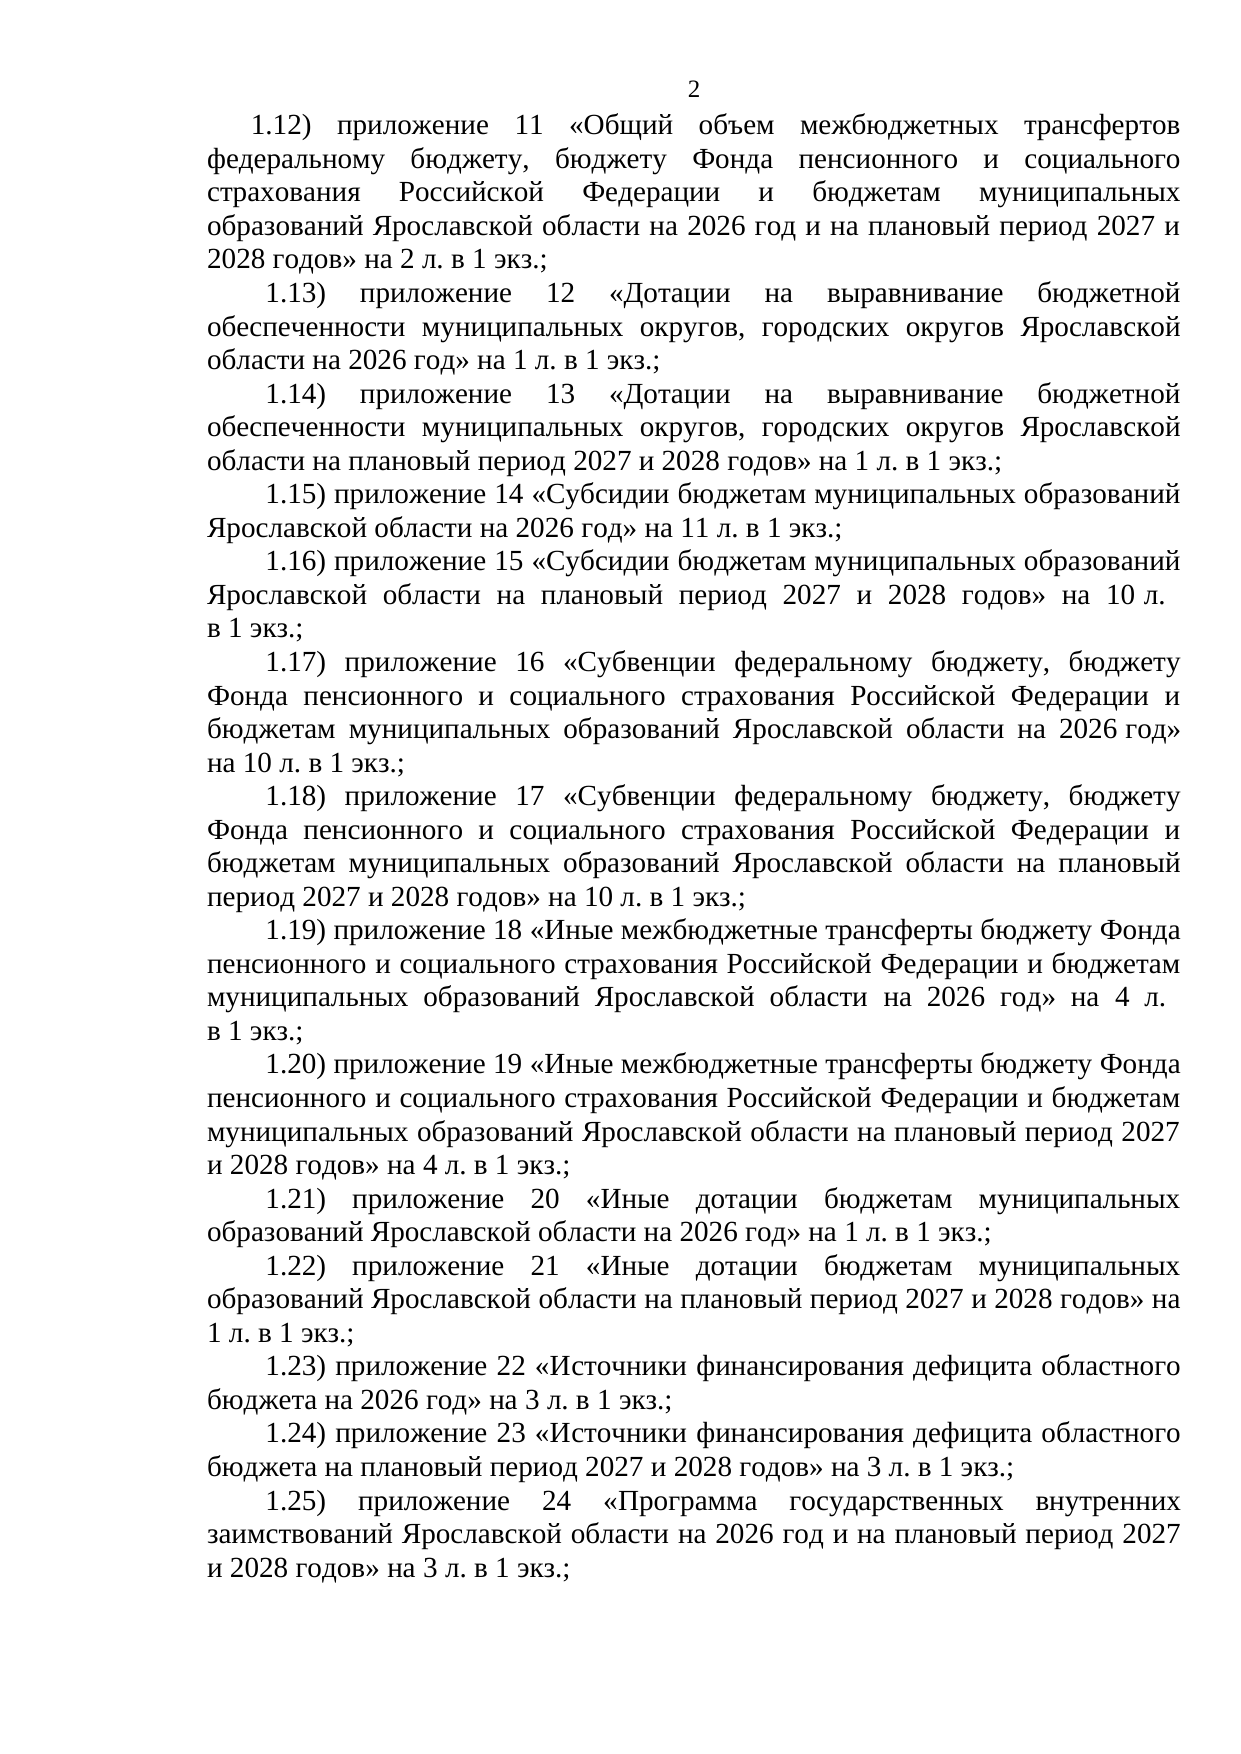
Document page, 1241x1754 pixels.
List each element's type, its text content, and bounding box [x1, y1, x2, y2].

text 1.15) приложение 14 «Субсидии бюджетам муниципальных образований Ярославской области на 2026 год» на 11 л. в 1 экз.; [207, 476, 1181, 543]
text 1.17) приложение 16 «Субвенции федеральному бюджету, бюджету Фонда пенсионного и социального страхования Российской Федерации и бюджетам муниципальных образований Ярославской области на 2026 год» на 10 л. в 1 экз.; [207, 644, 1181, 778]
text 1.25) приложение 24 «Программа государственных внутренних заимствований Ярославской области на 2026 год и на плановый период 2027 и 2028 годов» на 3 л. в 1 экз.; [207, 1483, 1181, 1583]
text 1.24) приложение 23 «Источники финансирования дефицита областного бюджета на плановый период 2027 и 2028 годов» на 3 л. в 1 экз.; [207, 1416, 1181, 1483]
text 1.18) приложение 17 «Субвенции федеральному бюджету, бюджету Фонда пенсионного и социального страхования Российской Федерации и бюджетам муниципальных образований Ярославской области на плановый период 2027 и 2028 годов» на 10 л. в 1 экз.; [207, 778, 1181, 912]
text 1.14) приложение 13 «Дотации на выравнивание бюджетной обеспеченности муниципальных округов, городских округов Ярославской области на плановый период 2027 и 2028 годов» на 1 л. в 1 экз.; [207, 376, 1181, 476]
text 1.13) приложение 12 «Дотации на выравнивание бюджетной обеспеченности муниципальных округов, городских округов Ярославской области на 2026 год» на 1 л. в 1 экз.; [207, 275, 1181, 376]
text 1.20) приложение 19 «Иные межбюджетные трансферты бюджету Фонда пенсионного и социального страхования Российской Федерации и бюджетам муниципальных образований Ярославской области на плановый период 2027 и 2028 годов» на 4 л. в 1 экз.; [207, 1047, 1181, 1181]
text 1.12) приложение 11 «Общий объем межбюджетных трансфертов федеральному бюджету, бюджету Фонда пенсионного и социального страхования Российской Федерации и бюджетам муниципальных образований Ярославской области на 2026 год и на плановый период 2027 и 2028 годов» на 2 л. в 1 экз.; [207, 107, 1181, 275]
text 1.21) приложение 20 «Иные дотации бюджетам муниципальных образований Ярославской области на 2026 год» на 1 л. в 1 экз.; [207, 1181, 1181, 1248]
text 1.22) приложение 21 «Иные дотации бюджетам муниципальных образований Ярославской области на плановый период 2027 и 2028 годов» на 1 л. в 1 экз.; [207, 1248, 1181, 1348]
text 1.23) приложение 22 «Источники финансирования дефицита областного бюджета на 2026 год» на 3 л. в 1 экз.; [207, 1348, 1181, 1416]
text 1.16) приложение 15 «Субсидии бюджетам муниципальных образований Ярославской области на плановый период 2027 и 2028 годов» на 10 л. в 1 экз.; [207, 543, 1181, 644]
text 1.19) приложение 18 «Иные межбюджетные трансферты бюджету Фонда пенсионного и социального страхования Российской Федерации и бюджетам муниципальных образований Ярославской области на 2026 год» на 4 л. в 1 экз.; [207, 912, 1181, 1047]
